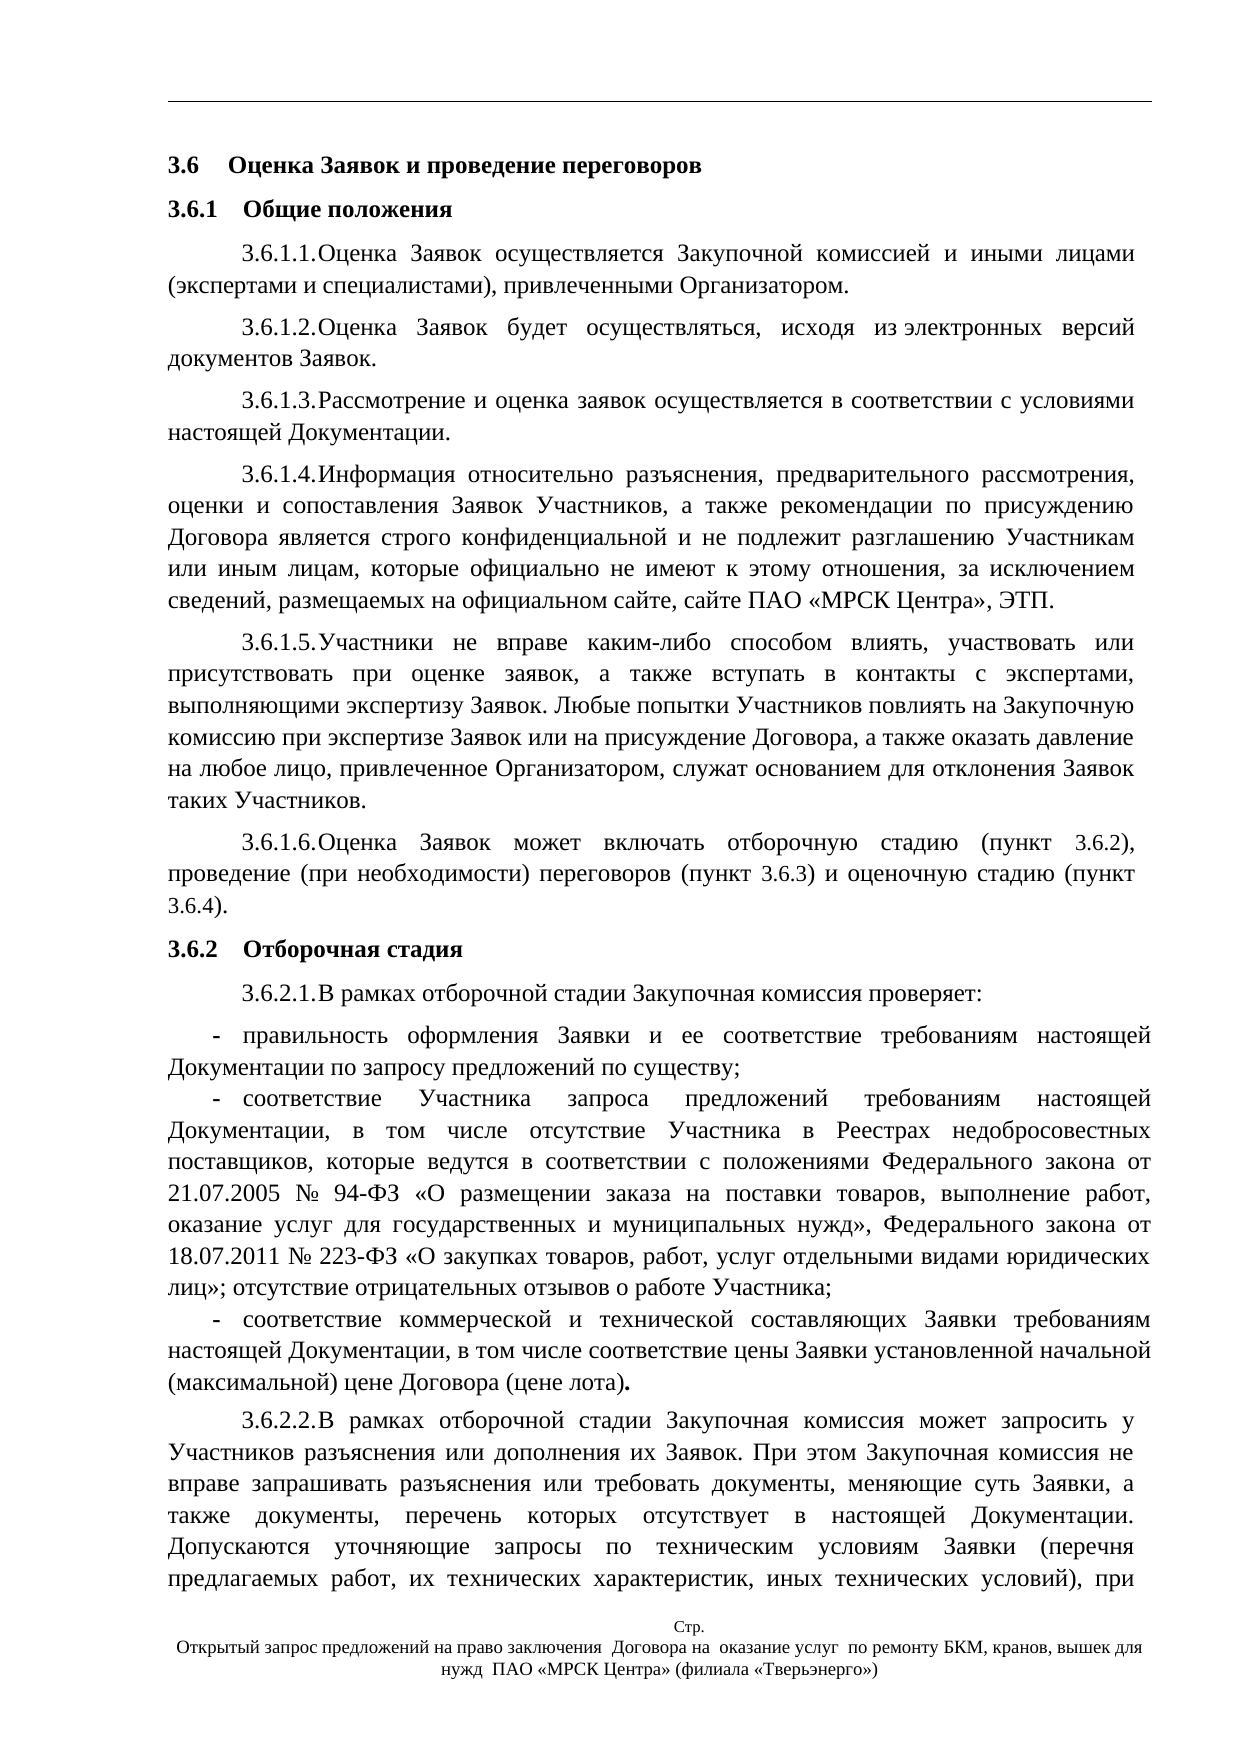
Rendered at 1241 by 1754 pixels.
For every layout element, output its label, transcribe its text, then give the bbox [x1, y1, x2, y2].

list Информация относительно разъяснения, предварительного рассмотрения, оценки и сопоставления Заявок Участников, а также рекомендации по присуждению Договора является строго конфиденциальной и не подлежит разглашению Участникам или иным лицам, которые официально не имеют к этому отношения, за исключением сведений, размещаемых на официальном сайте, сайте ПАО «МРСК Центра», ЭТП. [168, 459, 1135, 614]
list Участники не вправе каким-либо способом влиять, участвовать или присутствовать при оценке заявок, а также вступать в контакты с экспертами, выполняющими экспертизу Заявок. Любые попытки Участников повлиять на Закупочную комиссию при экспертизе Заявок или на присуждение Договора, а также оказать давление на любое лицо, привлеченное Организатором, служат основанием для отклонения Заявок таких Участников. [168, 627, 1135, 813]
list соответствие Участника запроса предложений требованиям настоящей Документации, в том числе отсутствие Участника в Реестрах недобросовестных поставщиков, которые ведутся в соответствии с положениями Федерального закона от 21.07.2005 № 94-ФЗ «О размещении заказа на поставки товаров, выполнение работ, оказание услуг для государственных и муниципальных нужд», Федерального закона от 18.07.2011 № 223-ФЗ «О закупках товаров, работ, услуг отдельными видами юридических лиц»; отсутствие отрицательных отзывов о работе Участника; [168, 1083, 1152, 1301]
list правильность оформления Заявки и ее соответствие требованиям настоящей Документации по запросу предложений по существу; [168, 1020, 1152, 1080]
subtitle Отборочная стадия [168, 934, 1152, 963]
list Оценка Заявок осуществляется Закупочной комиссией и иными лицами (экспертами и специалистами), привлеченными Организатором. [168, 238, 1135, 298]
list В рамках отборочной стадии Закупочная комиссия проверяет: [168, 978, 1135, 1007]
subtitle Оценка Заявок и проведение переговоров [168, 150, 1152, 179]
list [168, 1405, 1135, 1592]
list Оценка Заявок может включать отборочную стадию (пункт 3.6.2), проведение (при необходимости) переговоров (пункт 3.6.3) и оценочную стадию (пункт 3.6.4). [168, 827, 1135, 919]
list Рассмотрение и оценка заявок осуществляется в соответствии с условиями настоящей Документации. [168, 385, 1135, 446]
list Оценка Заявок будет осуществляться, исходя из электронных версий документов Заявок. [168, 312, 1135, 372]
subtitle Общие положения [168, 194, 1152, 223]
list соответствие коммерческой и технической составляющих Заявки требованиям настоящей Документации, в том числе соответствие цены Заявки установленной начальной (максимальной) цене Договора (цене лота). [168, 1304, 1152, 1396]
